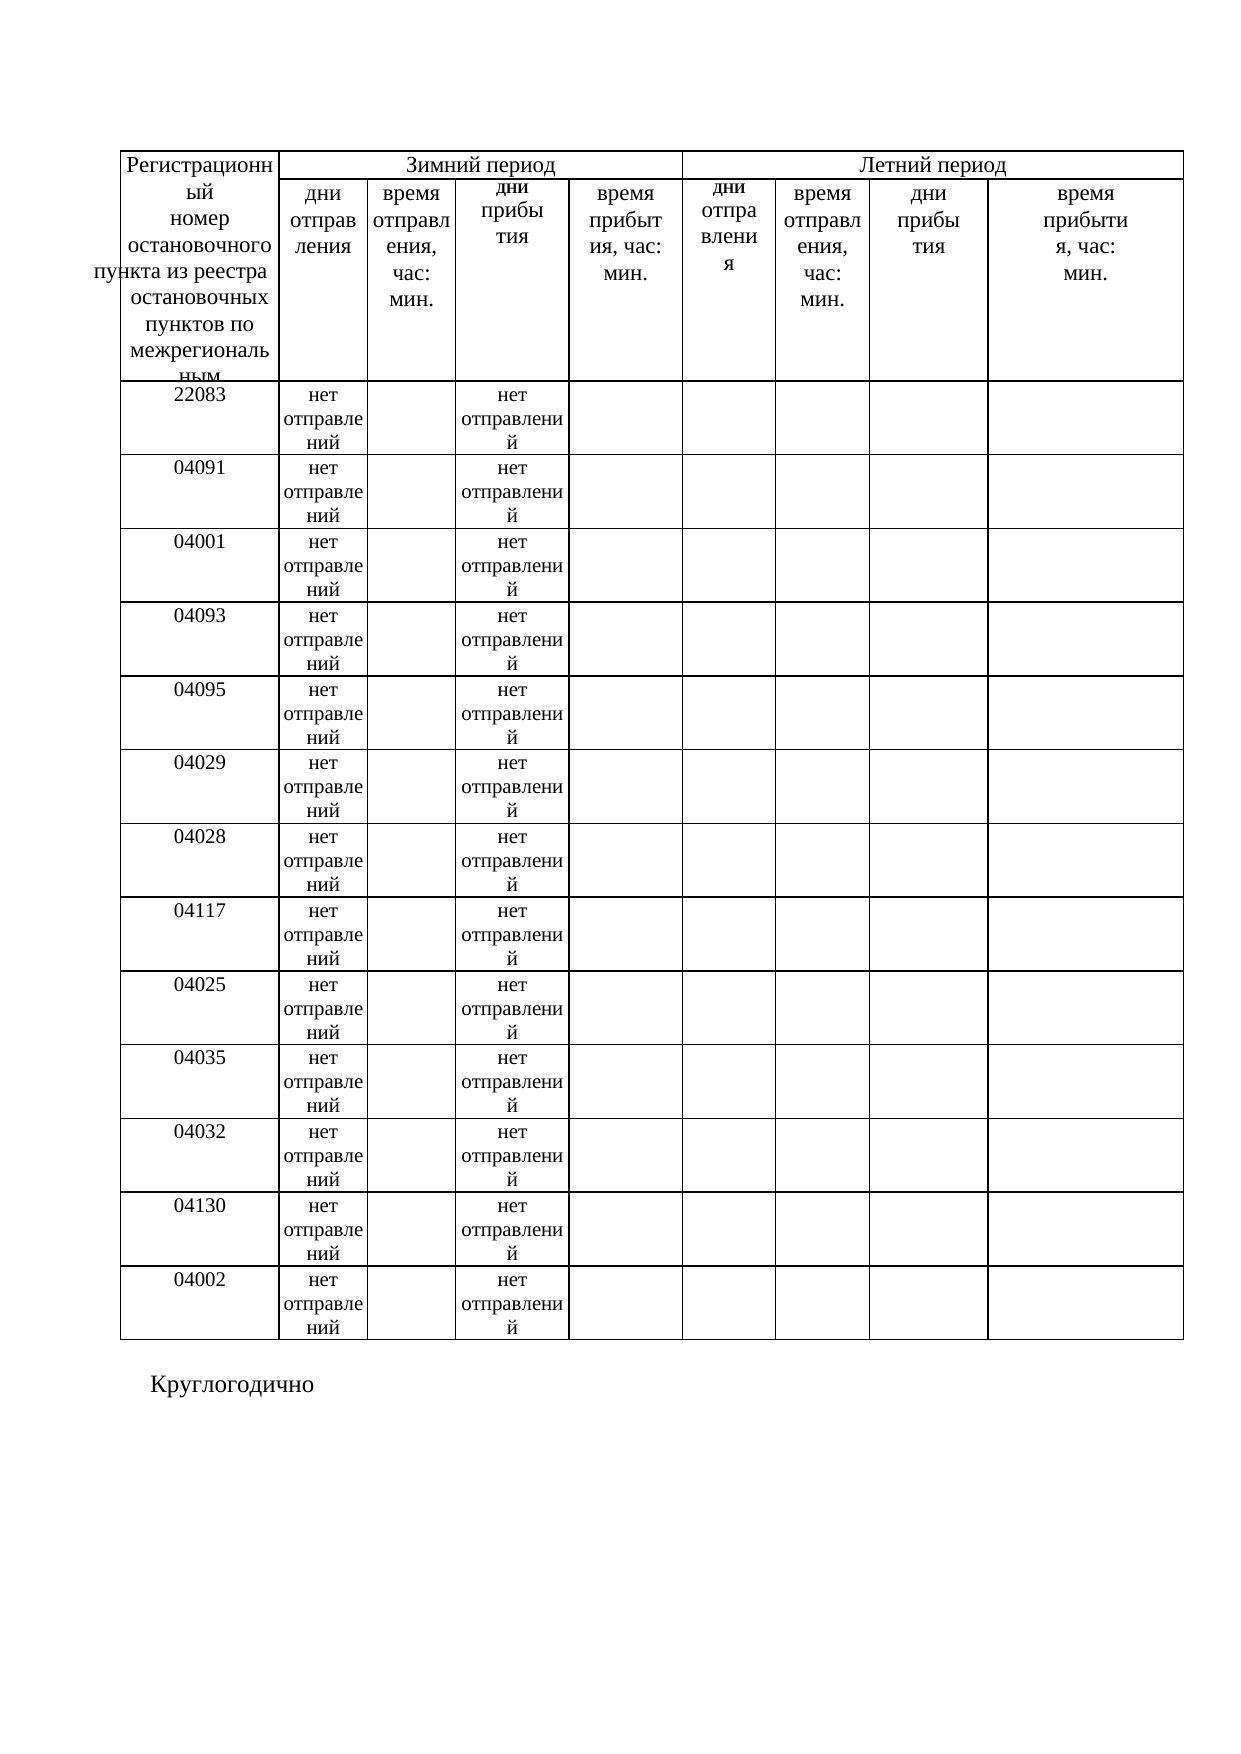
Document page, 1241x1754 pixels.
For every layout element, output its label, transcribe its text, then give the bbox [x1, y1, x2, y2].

table_cell [870, 972, 987, 1044]
table_cell [570, 972, 682, 1044]
table_cell [368, 898, 455, 970]
table_cell [683, 1045, 775, 1117]
table_cell 04117 [121, 898, 278, 970]
table_cell [776, 1267, 869, 1339]
table_header Летний период [683, 152, 1183, 178]
table_cell [570, 1193, 682, 1265]
table_cell [870, 455, 987, 527]
table_cell нет отправлений [456, 824, 568, 896]
table_cell [368, 1267, 455, 1339]
table_cell [776, 1119, 869, 1191]
table_cell [989, 603, 1183, 675]
table_cell [870, 1119, 987, 1191]
table_cell [570, 824, 682, 896]
table_cell нет отправлений [456, 529, 568, 601]
table_cell ДНИ отпра влени я [683, 180, 775, 380]
table_cell нет отправлений [456, 455, 568, 527]
table_cell [989, 382, 1183, 454]
table_cell [683, 898, 775, 970]
table_cell 22083 [121, 382, 278, 454]
table_cell нет отправлений [280, 1267, 367, 1339]
table_cell [870, 750, 987, 822]
table_cell нет отправлений [280, 677, 367, 749]
table_cell [776, 1045, 869, 1117]
table_cell нет отправлений [280, 455, 367, 527]
table_cell [776, 1193, 869, 1265]
table_cell нет отправлений [456, 603, 568, 675]
table_cell [368, 1193, 455, 1265]
table_cell [570, 603, 682, 675]
table_cell [776, 898, 869, 970]
table_cell [368, 382, 455, 454]
table_cell нет отправлений [456, 1119, 568, 1191]
table_cell [776, 750, 869, 822]
table_cell нет отправлений [280, 1045, 367, 1117]
table_cell [989, 898, 1183, 970]
table_cell [683, 1267, 775, 1339]
table_cell [776, 677, 869, 749]
table_cell [989, 677, 1183, 749]
table_cell [368, 677, 455, 749]
table_cell нет отправлений [456, 750, 568, 822]
table_cell [870, 382, 987, 454]
table_cell [368, 529, 455, 601]
table_cell 04001 [121, 529, 278, 601]
table_cell нет отправлений [280, 382, 367, 454]
table_cell 04091 [121, 455, 278, 527]
table_cell время прибыти я, час: мин. [989, 180, 1183, 380]
table_cell [989, 1267, 1183, 1339]
table_cell [776, 972, 869, 1044]
table_cell нет отправлений [280, 898, 367, 970]
table_cell [776, 382, 869, 454]
table_cell [368, 1045, 455, 1117]
table_cell [683, 455, 775, 527]
table_cell [683, 972, 775, 1044]
text Круглогодично [150, 1369, 1090, 1398]
table_cell [776, 529, 869, 601]
table_cell [570, 677, 682, 749]
table_cell ДНИ прибы тия [456, 180, 568, 380]
table_cell время прибыт ия, час: мин. [570, 180, 682, 380]
table_cell нет отправлений [280, 1119, 367, 1191]
table_cell [989, 1045, 1183, 1117]
table_cell [570, 1267, 682, 1339]
table_cell [368, 455, 455, 527]
table_cell нет отправлений [456, 382, 568, 454]
table_cell время отправл ения, час: мин. [776, 180, 869, 380]
table_cell 04095 [121, 677, 278, 749]
table_cell [368, 972, 455, 1044]
table_cell нет отправлений [280, 750, 367, 822]
table_header Регистрационный номер остановочного пункта из реестра остановочных пунктов по межрегиональным маршрутам регулярных перевозок [121, 152, 278, 380]
table_cell [989, 824, 1183, 896]
table_cell дни прибы тия [870, 180, 987, 380]
table_cell [570, 455, 682, 527]
table_cell [683, 382, 775, 454]
table_cell [870, 1193, 987, 1265]
table_cell время отправл ения, час: мин. [368, 180, 455, 380]
table_cell [870, 898, 987, 970]
table_cell нет отправлений [280, 529, 367, 601]
table_cell нет отправлений [280, 972, 367, 1044]
table_cell [683, 677, 775, 749]
table_cell нет отправлений [456, 898, 568, 970]
table_cell [368, 824, 455, 896]
table_cell [989, 972, 1183, 1044]
table_cell [870, 824, 987, 896]
table_cell [776, 824, 869, 896]
table_cell 04025 [121, 972, 278, 1044]
table_cell 04035 [121, 1045, 278, 1117]
table_cell [683, 1119, 775, 1191]
table_cell [368, 1119, 455, 1191]
table_cell [989, 1193, 1183, 1265]
table_cell [683, 750, 775, 822]
table_cell 04029 [121, 750, 278, 822]
table_cell [989, 455, 1183, 527]
table_cell 04093 [121, 603, 278, 675]
table_cell нет отправлений [280, 824, 367, 896]
table_cell 04032 [121, 1119, 278, 1191]
table_cell [989, 529, 1183, 601]
table_cell нет отправлений [456, 677, 568, 749]
table_cell [989, 1119, 1183, 1191]
table_cell [570, 1119, 682, 1191]
table_cell нет отправлений [456, 972, 568, 1044]
table_cell [683, 603, 775, 675]
table_cell [870, 1045, 987, 1117]
table_cell [776, 455, 869, 527]
table_cell [683, 1193, 775, 1265]
table_cell нет отправлений [456, 1045, 568, 1117]
table_cell [870, 677, 987, 749]
table_cell 04002 [121, 1267, 278, 1339]
table_cell нет отправлений [280, 1193, 367, 1265]
table_cell [570, 750, 682, 822]
table_header Зимний период [280, 152, 682, 178]
table_cell [570, 898, 682, 970]
table_cell [870, 603, 987, 675]
table_cell [570, 529, 682, 601]
table_cell [368, 750, 455, 822]
table_cell [368, 603, 455, 675]
table_cell нет отправлений [456, 1193, 568, 1265]
table_cell [776, 603, 869, 675]
table_cell [570, 382, 682, 454]
table_cell 04130 [121, 1193, 278, 1265]
table_cell [683, 529, 775, 601]
table_cell 04028 [121, 824, 278, 896]
table_cell нет отправлений [280, 603, 367, 675]
table_cell [870, 1267, 987, 1339]
table_cell нет отправлений [456, 1267, 568, 1339]
table_cell [570, 1045, 682, 1117]
table_cell [683, 824, 775, 896]
table_cell [989, 750, 1183, 822]
table_cell дни отправ ления [280, 180, 367, 380]
table_cell [870, 529, 987, 601]
